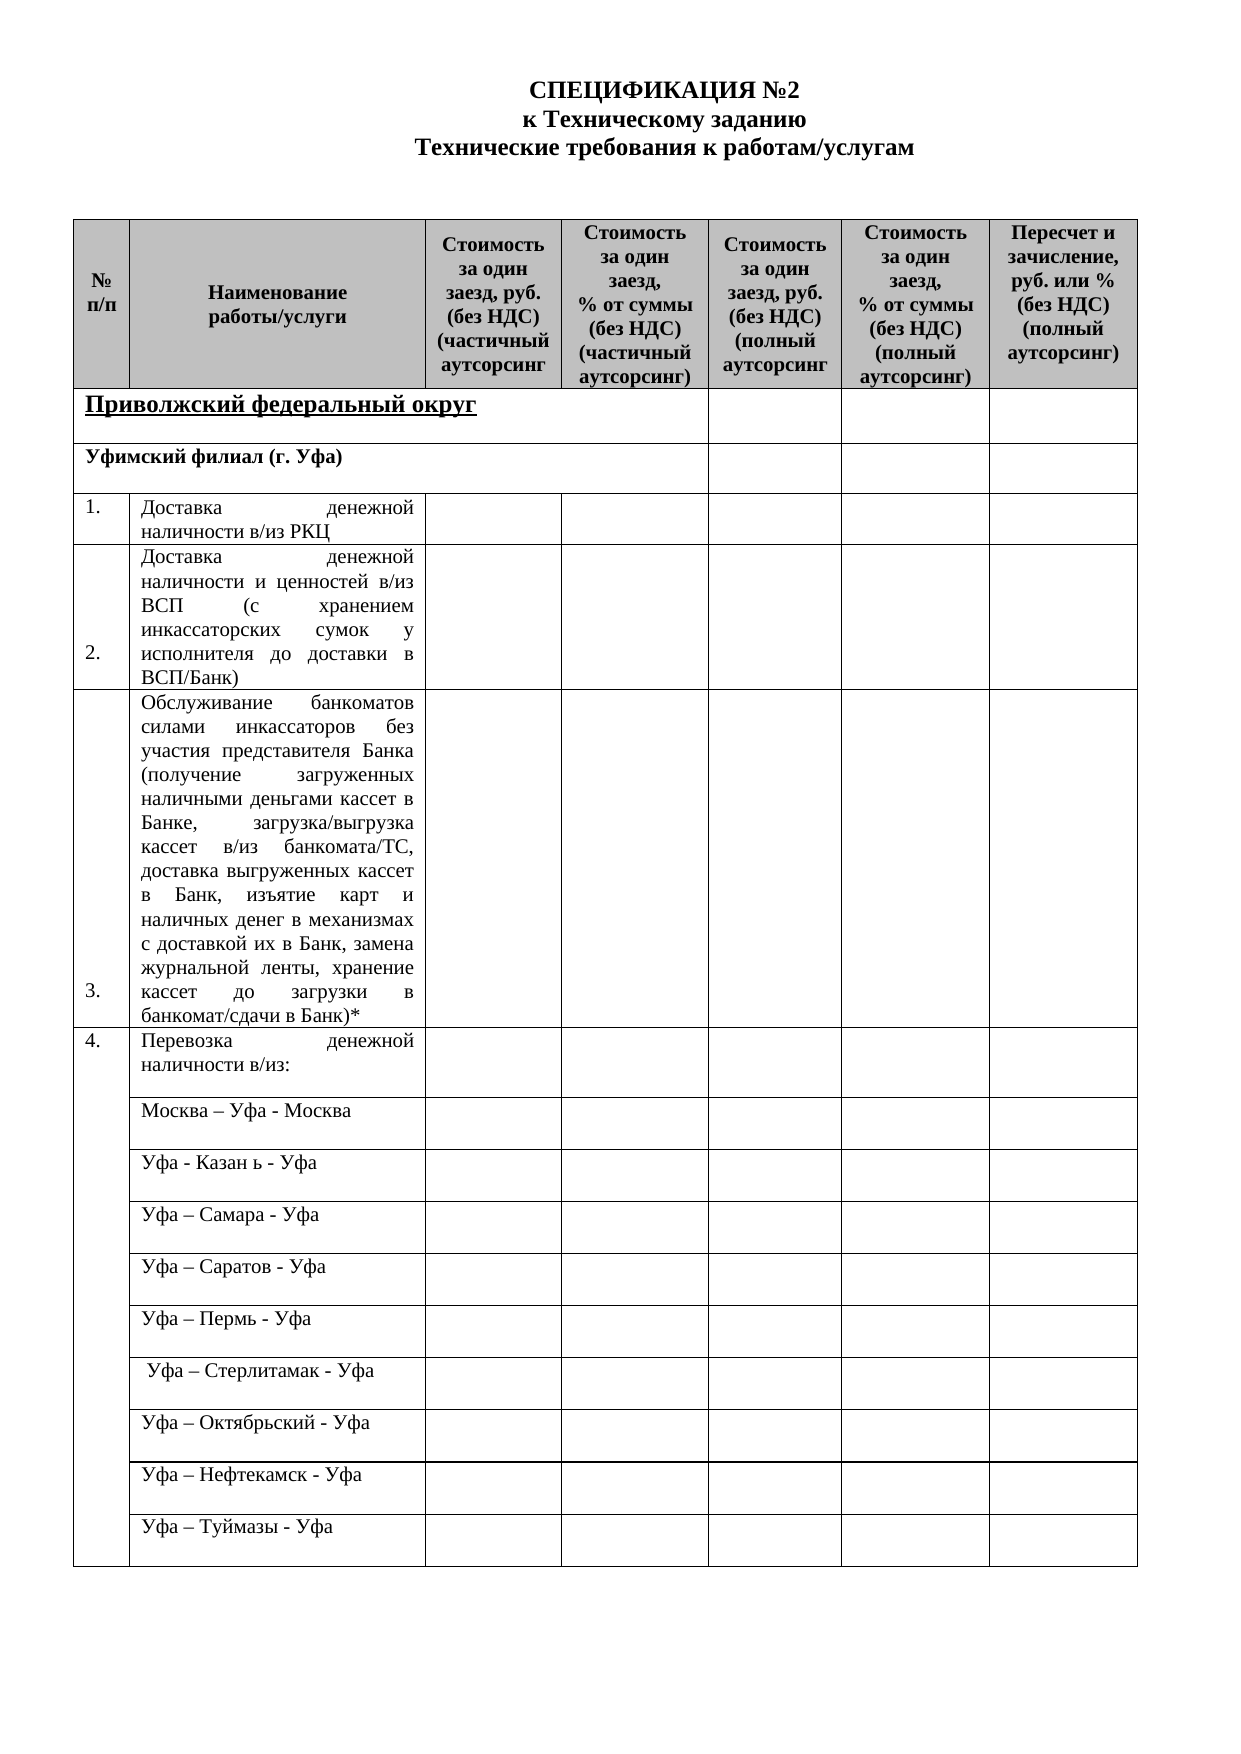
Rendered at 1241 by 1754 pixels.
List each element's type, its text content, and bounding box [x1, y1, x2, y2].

table_cell [990, 690, 1137, 1027]
table_cell [990, 545, 1137, 689]
table_header Стоимость за один заезд, % от суммы (без НДС) (полный аутсорсинг) [842, 220, 989, 388]
table_cell [426, 1306, 561, 1357]
table_cell [426, 1150, 561, 1201]
table_cell [990, 1202, 1137, 1253]
table_cell [562, 1202, 708, 1253]
table_cell [709, 1202, 841, 1253]
table_cell [990, 1463, 1137, 1513]
table_cell [990, 1306, 1137, 1357]
text к Техническому заданию [177, 104, 1152, 132]
table_cell [426, 1358, 561, 1409]
table_header Наименование работы/услуги [130, 220, 425, 388]
table_cell [562, 545, 708, 689]
table_cell 1. [74, 494, 129, 543]
table_cell Уфа – Стерлитамак - Уфа [130, 1358, 425, 1409]
table_cell [990, 389, 1137, 443]
table_cell [562, 1515, 708, 1566]
table_cell Уфа – Самара - Уфа [130, 1202, 425, 1253]
table_cell Приволжский федеральный округ [74, 389, 708, 443]
table_cell [709, 545, 841, 689]
text Технические требования к работам/услугам [177, 132, 1152, 161]
table_cell [709, 1028, 841, 1097]
table_cell Обслуживание банкоматов силами инкассаторов без участия представителя Банка (получение загруженных наличными деньгами кассет в Банке, загрузка/выгрузка кассет в/из банкомата/ТС, доставка выгруженных кассет в Банк, изъятие карт и наличных денег в механизмах с доставкой их в Банк, замена журнальной ленты, хранение кассет до загрузки в банкомат/сдачи в Банк)* [130, 690, 425, 1027]
table_cell [709, 1098, 841, 1149]
table_cell [426, 1098, 561, 1149]
text СПЕЦИФИКАЦИЯ №2 [177, 75, 1152, 104]
table_cell Уфа – Нефтекамск - Уфа [130, 1463, 425, 1513]
table_cell [842, 444, 989, 493]
table_cell [990, 1410, 1137, 1461]
table_cell [990, 1515, 1137, 1566]
table_cell [842, 1515, 989, 1566]
table_cell [990, 494, 1137, 543]
table_cell [562, 1358, 708, 1409]
table_cell [842, 1410, 989, 1461]
table_cell Доставка денежной наличности в/из РКЦ [130, 494, 425, 543]
table_cell [709, 389, 841, 443]
table_cell [426, 1463, 561, 1513]
table_header № п/п [74, 220, 129, 388]
table_cell [842, 690, 989, 1027]
table_cell [709, 690, 841, 1027]
table_cell [709, 1410, 841, 1461]
table_cell [426, 690, 561, 1027]
table_cell [842, 494, 989, 543]
table_cell [842, 1254, 989, 1305]
table_cell [562, 1150, 708, 1201]
table_cell 2. [74, 545, 129, 689]
table_cell [990, 1098, 1137, 1149]
table_cell [426, 1515, 561, 1566]
table_cell [709, 1358, 841, 1409]
table_cell [562, 494, 708, 543]
table_cell [709, 1306, 841, 1357]
table_header Пересчет и зачисление, руб. или % (без НДС) (полный аутсорсинг) [990, 220, 1137, 388]
table_cell [709, 1463, 841, 1513]
table_cell 4. [74, 1028, 129, 1566]
table_cell [842, 1306, 989, 1357]
table_cell [709, 1150, 841, 1201]
table_cell [842, 545, 989, 689]
table_cell [562, 1028, 708, 1097]
table_cell Уфимский филиал (г. Уфа) [74, 444, 708, 493]
table_cell Москва – Уфа - Москва [130, 1098, 425, 1149]
table_cell [426, 1202, 561, 1253]
table_cell [842, 1202, 989, 1253]
table_cell [562, 1306, 708, 1357]
table_header Стоимость за один заезд, руб. (без НДС) (частичный аутсорсинг [426, 220, 561, 388]
table_cell [562, 690, 708, 1027]
table_cell [842, 1463, 989, 1513]
table_cell [842, 1098, 989, 1149]
table_cell Уфа – Саратов - Уфа [130, 1254, 425, 1305]
table_cell [426, 494, 561, 543]
table_header Стоимость за один заезд, % от суммы (без НДС) (частичный аутсорсинг) [562, 220, 708, 388]
table_cell Перевозка денежной наличности в/из: [130, 1028, 425, 1097]
table_cell [562, 1098, 708, 1149]
table_cell [842, 389, 989, 443]
table_cell [709, 494, 841, 543]
table_cell Уфа – Октябрьский - Уфа [130, 1410, 425, 1461]
table_cell [842, 1028, 989, 1097]
table_cell [990, 1028, 1137, 1097]
table_cell Уфа – Пермь - Уфа [130, 1306, 425, 1357]
table_cell [990, 1254, 1137, 1305]
table_cell Уфа – Туймазы - Уфа [130, 1515, 425, 1566]
table_cell [426, 1410, 561, 1461]
table_cell Доставка денежной наличности и ценностей в/из ВСП (с хранением инкассаторских сумок у исполнителя до доставки в ВСП/Банк) [130, 545, 425, 689]
table_cell [709, 444, 841, 493]
table_cell [426, 1254, 561, 1305]
table_cell [562, 1254, 708, 1305]
table_cell [842, 1150, 989, 1201]
table_cell [990, 444, 1137, 493]
table_header Стоимость за один заезд, руб. (без НДС) (полный аутсорсинг [709, 220, 841, 388]
table_cell [426, 545, 561, 689]
table_cell Уфа - Казан ь - Уфа [130, 1150, 425, 1201]
table_cell [426, 1028, 561, 1097]
table_cell [709, 1254, 841, 1305]
table_cell [709, 1515, 841, 1566]
table_cell [842, 1358, 989, 1409]
table_cell [990, 1150, 1137, 1201]
table_cell [990, 1358, 1137, 1409]
table_cell [562, 1410, 708, 1461]
table_cell 3. [74, 690, 129, 1027]
table_cell [562, 1463, 708, 1513]
